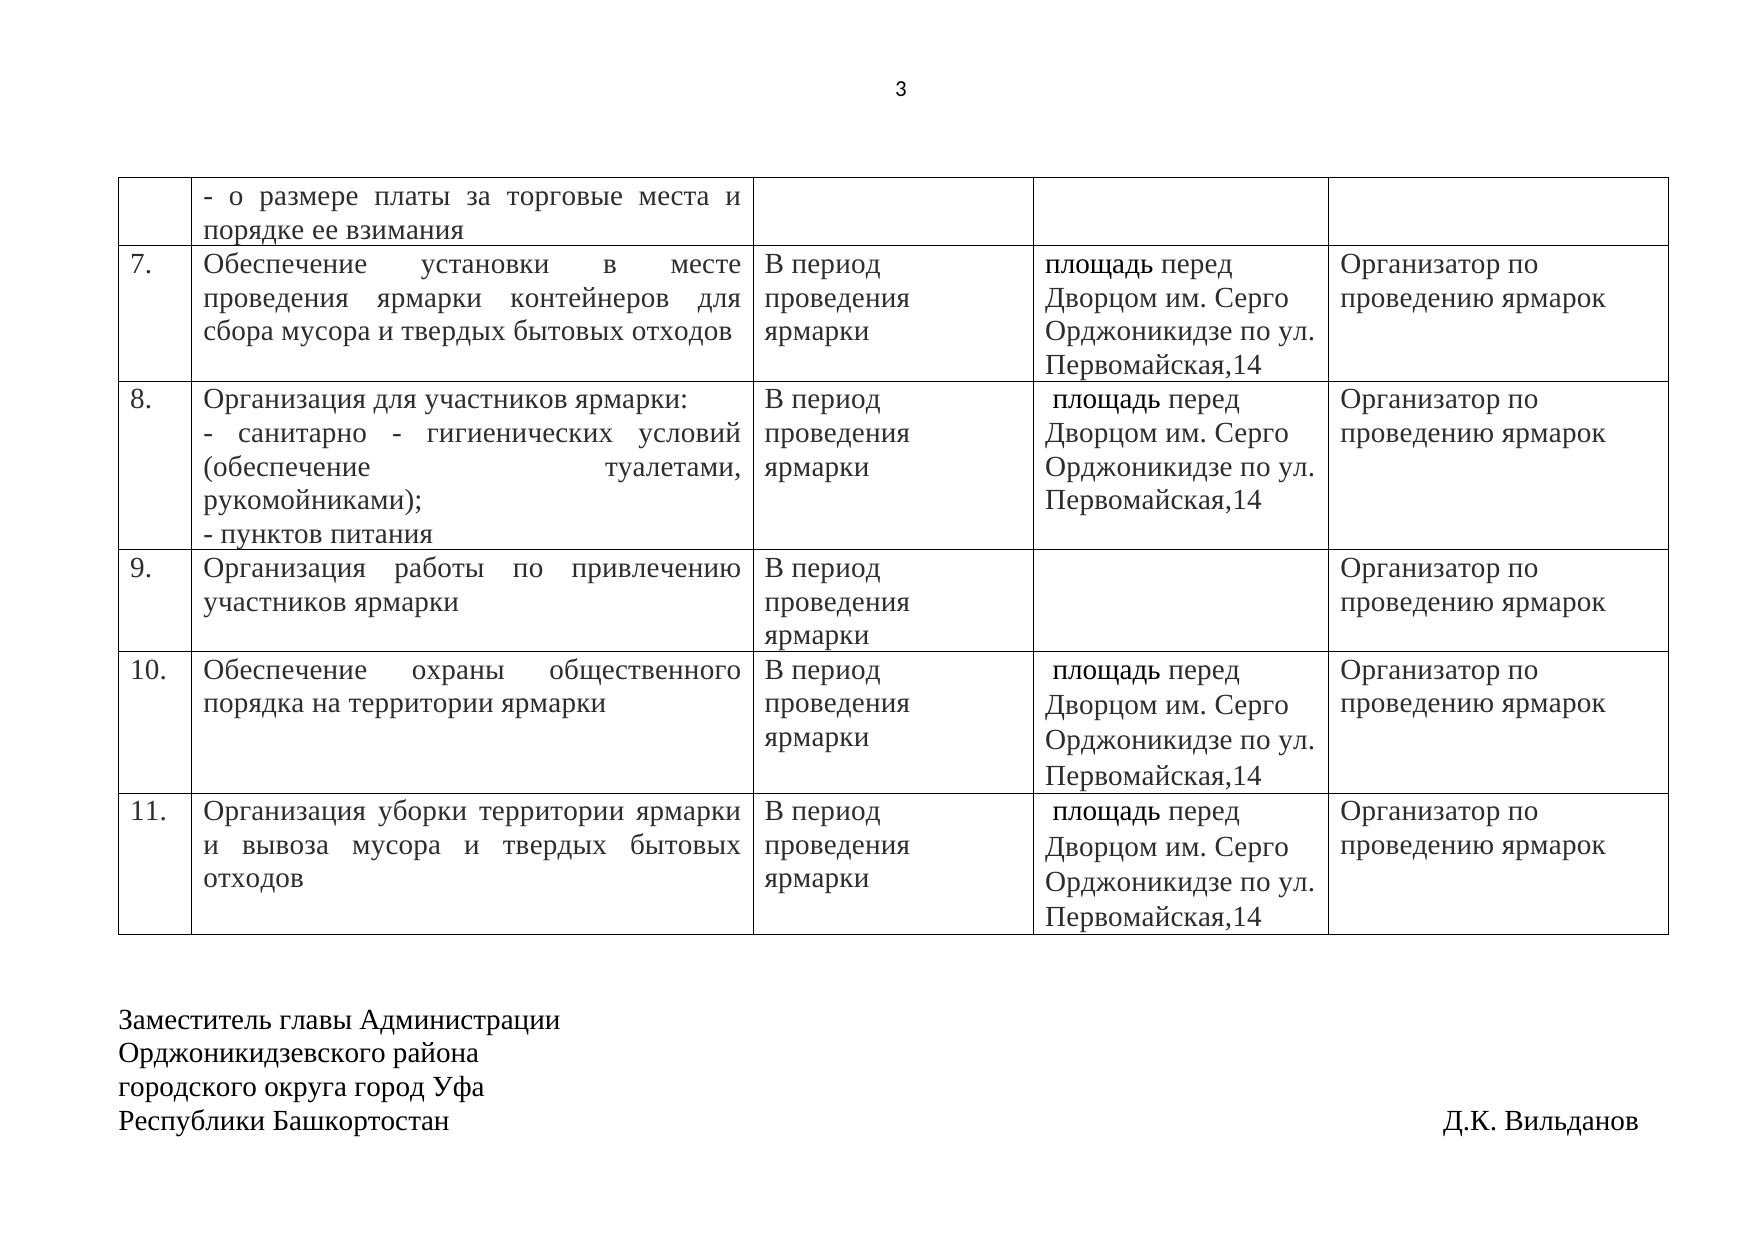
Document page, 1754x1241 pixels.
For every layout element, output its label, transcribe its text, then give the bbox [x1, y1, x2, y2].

table_cell площадь перед Дворцом им. Серго Орджоникидзе по ул. Первомайская,14 [1034, 652, 1328, 792]
table_cell В период проведения ярмарки [754, 794, 1033, 934]
table_cell площадь перед Дворцом им. Серго Орджоникидзе по ул. Первомайская,14 [1034, 382, 1328, 549]
table_cell В период проведения ярмарки [754, 652, 1033, 792]
table_cell Обеспечение охраны общественного порядка на территории ярмарки [192, 652, 753, 792]
table_cell Организатор по проведению ярмарок [1329, 652, 1668, 792]
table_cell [1034, 178, 1328, 245]
table_cell 9. [119, 550, 191, 651]
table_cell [1329, 178, 1668, 245]
table_cell [1034, 550, 1328, 651]
table_cell площадь перед Дворцом им. Серго Орджоникидзе по ул. Первомайская,14 [1034, 794, 1328, 934]
table_cell Организатор по проведению ярмарок [1329, 246, 1668, 381]
table_cell площадь перед Дворцом им. Серго Орджоникидзе по ул. Первомайская,14 [1034, 246, 1328, 381]
table_cell Организация для участников ярмарки: - санитарно - гигиенических условий (обеспечение туалетами, рукомойниками); - пунктов питания [192, 382, 753, 549]
table_cell 7. [119, 246, 191, 381]
text Республики Башкортостан Д.К. Вильданов [118, 1103, 1683, 1136]
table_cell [754, 178, 1033, 245]
table_cell В период проведения ярмарки [754, 550, 1033, 651]
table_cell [192, 178, 753, 245]
table_cell 11. [119, 794, 191, 934]
table_cell 8. [119, 382, 191, 549]
text Орджоникидзевского района [118, 1036, 1683, 1069]
table_cell В период проведения ярмарки [754, 246, 1033, 381]
table_cell Организация уборки территории ярмарки и вывоза мусора и твердых бытовых отходов [192, 794, 753, 934]
table_cell Организатор по проведению ярмарок [1329, 794, 1668, 934]
text Заместитель главы Администрации [118, 1002, 1683, 1036]
table_cell Организация работы по привлечению участников ярмарки [192, 550, 753, 651]
table_cell Обеспечение установки в месте проведения ярмарки контейнеров для сбора мусора и твердых бытовых отходов [192, 246, 753, 381]
table_cell Организатор по проведению ярмарок [1329, 382, 1668, 549]
table_cell В период проведения ярмарки [754, 382, 1033, 549]
text городского округа город Уфа [118, 1069, 1683, 1103]
table_cell Организатор по проведению ярмарок [1329, 550, 1668, 651]
table_cell 6. [119, 178, 191, 245]
table_cell 10. [119, 652, 191, 792]
